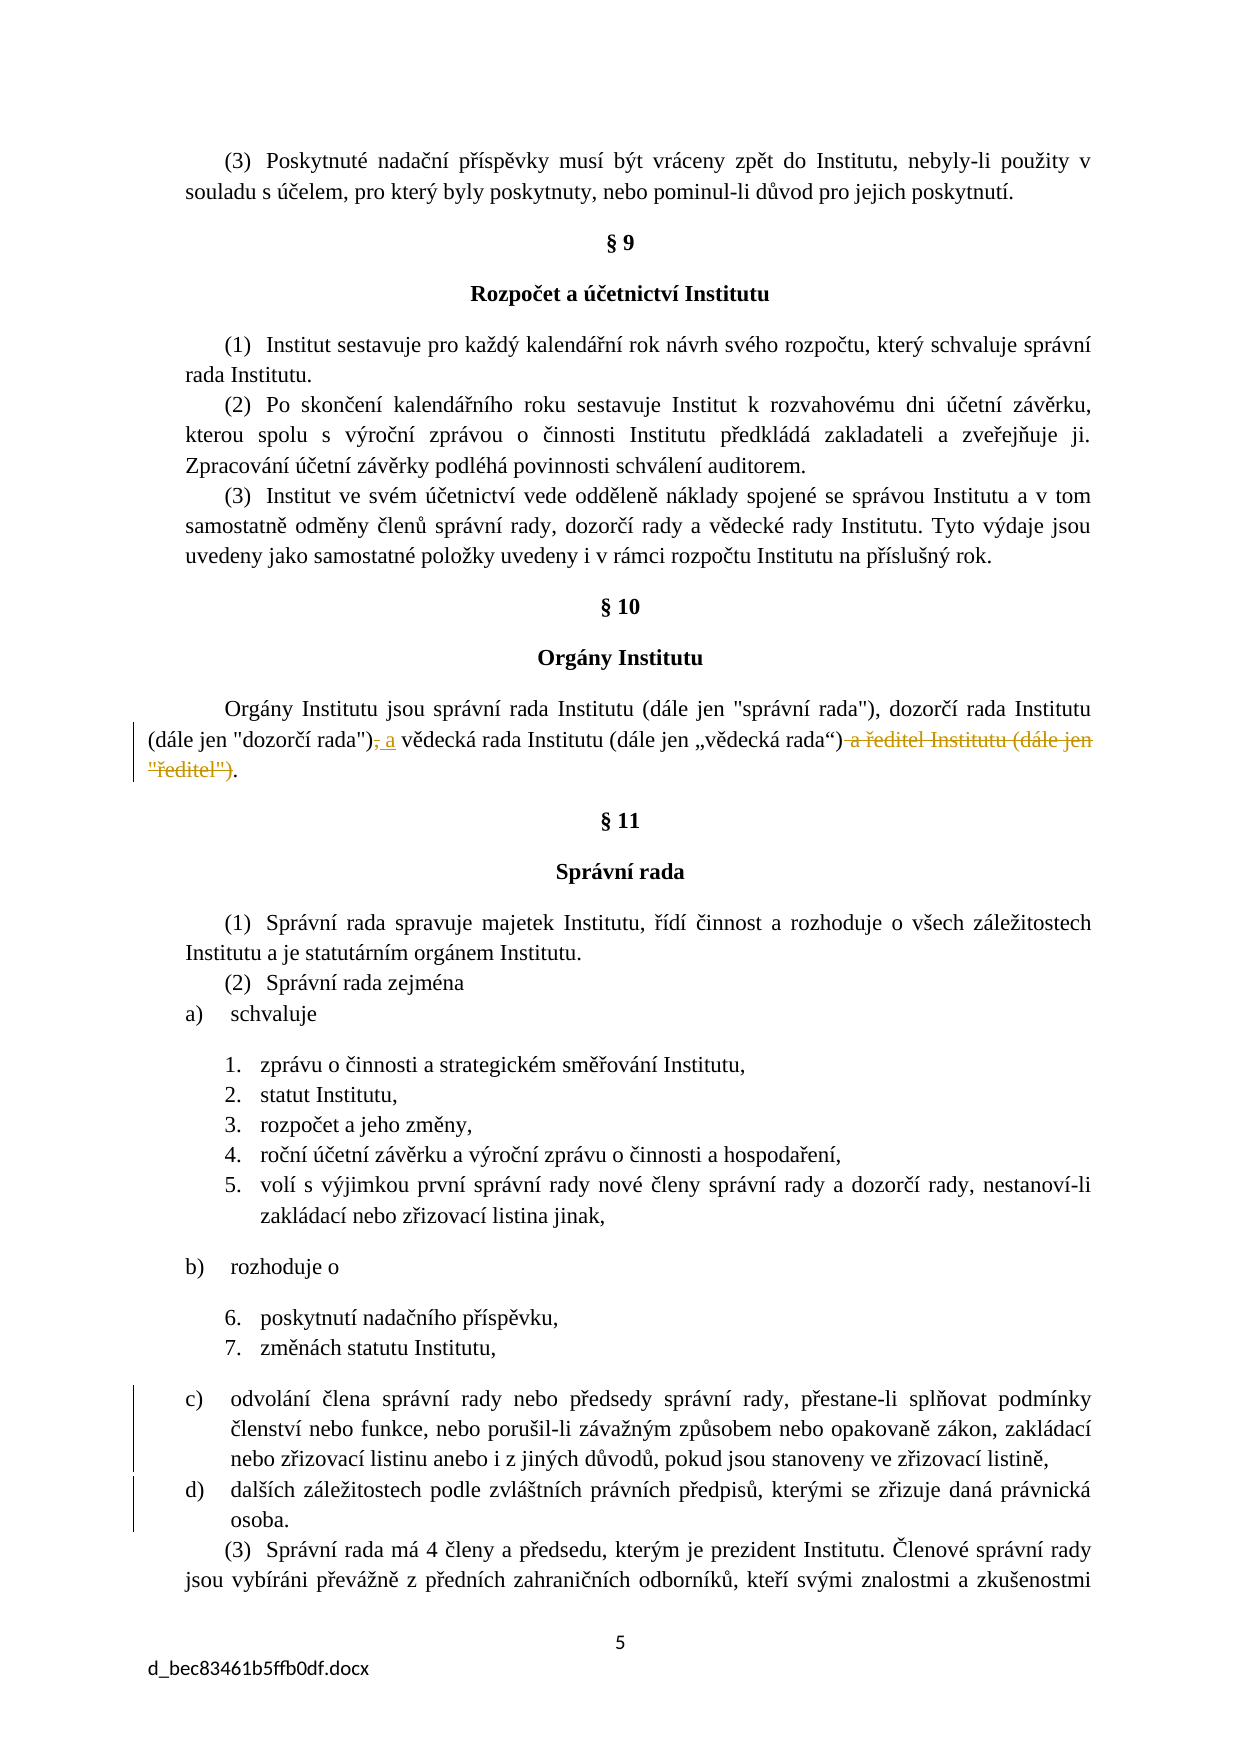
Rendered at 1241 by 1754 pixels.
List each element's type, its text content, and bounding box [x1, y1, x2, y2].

text § 9 [148, 229, 1093, 255]
list odvolání člena správní rady nebo předsedy správní rady, přestane-li splňovat podmínky členství nebo funkce, nebo porušil-li závažným způsobem nebo opakovaně zákon, zakládací nebo zřizovací listinu anebo i z jiných důvodů, pokud jsou stanoveny ve zřizovací listině, [185, 1385, 1093, 1472]
text § 10 [148, 593, 1093, 620]
list statut Institutu, [224, 1081, 1093, 1107]
text § 11 [148, 807, 1093, 833]
text Orgány Institutu jsou správní rada Institutu (dále jen "správní rada"), dozorčí rada Institutu (dále jen "dozorčí rada") vědecká rada Institutu (dále jen „vědecká rada“). [148, 696, 1093, 782]
text Rozpočet a účetnictví Institutu [148, 280, 1093, 306]
list Poskytnuté nadační příspěvky musí být vráceny zpět do Institutu, nebyly-li použity v souladu s účelem, pro který byly poskytnuty, nebo pominul-li důvod pro jejich poskytnutí. [185, 148, 1093, 204]
list Institut sestavuje pro každý kalendářní rok návrh svého rozpočtu, který schvaluje správní rada Institutu. [185, 331, 1093, 387]
list Správní rada zejména [185, 969, 1093, 996]
list rozpočet a jeho změny, [224, 1111, 1093, 1137]
list dalších záležitostech podle zvláštních právních předpisů, kterými se zřizuje daná právnická osoba. [185, 1476, 1093, 1532]
list schvaluje [185, 1000, 1093, 1026]
list Institut ve svém účetnictví vede odděleně náklady spojené se správou Institutu a v tom samostatně odměny členů správní rady, dozorčí rady a vědecké rady Institutu. Tyto výdaje jsou uvedeny jako samostatné položky uvedeny i v rámci rozpočtu Institutu na příslušný rok. [185, 482, 1093, 569]
list Po skončení kalendářního roku sestavuje Institut k rozvahovému dni účetní závěrku, kterou spolu s výroční zprávou o činnosti Institutu předkládá zakladateli a zveřejňuje ji. Zpracování účetní závěrky podléhá povinnosti schválení auditorem. [185, 391, 1093, 478]
list zprávu o činnosti a strategickém směřování Institutu, [224, 1051, 1093, 1077]
list změnách statutu Institutu, [224, 1334, 1093, 1360]
list roční účetní závěrku a výroční zprávu o činnosti a hospodaření, [224, 1141, 1093, 1168]
list rozhoduje o [185, 1253, 1093, 1279]
text Správní rada [148, 858, 1093, 884]
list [185, 1536, 1093, 1593]
text Orgány Institutu [148, 644, 1093, 671]
list volí s výjimkou první správní rady nové členy správní rady a dozorčí rady, nestanoví-li zakládací nebo zřizovací listina jinak, [224, 1172, 1093, 1228]
list poskytnutí nadačního příspěvku, [224, 1304, 1093, 1330]
list Správní rada spravuje majetek Institutu, řídí činnost a rozhoduje o všech záležitostech Institutu a je statutárním orgánem Institutu. [185, 909, 1093, 966]
